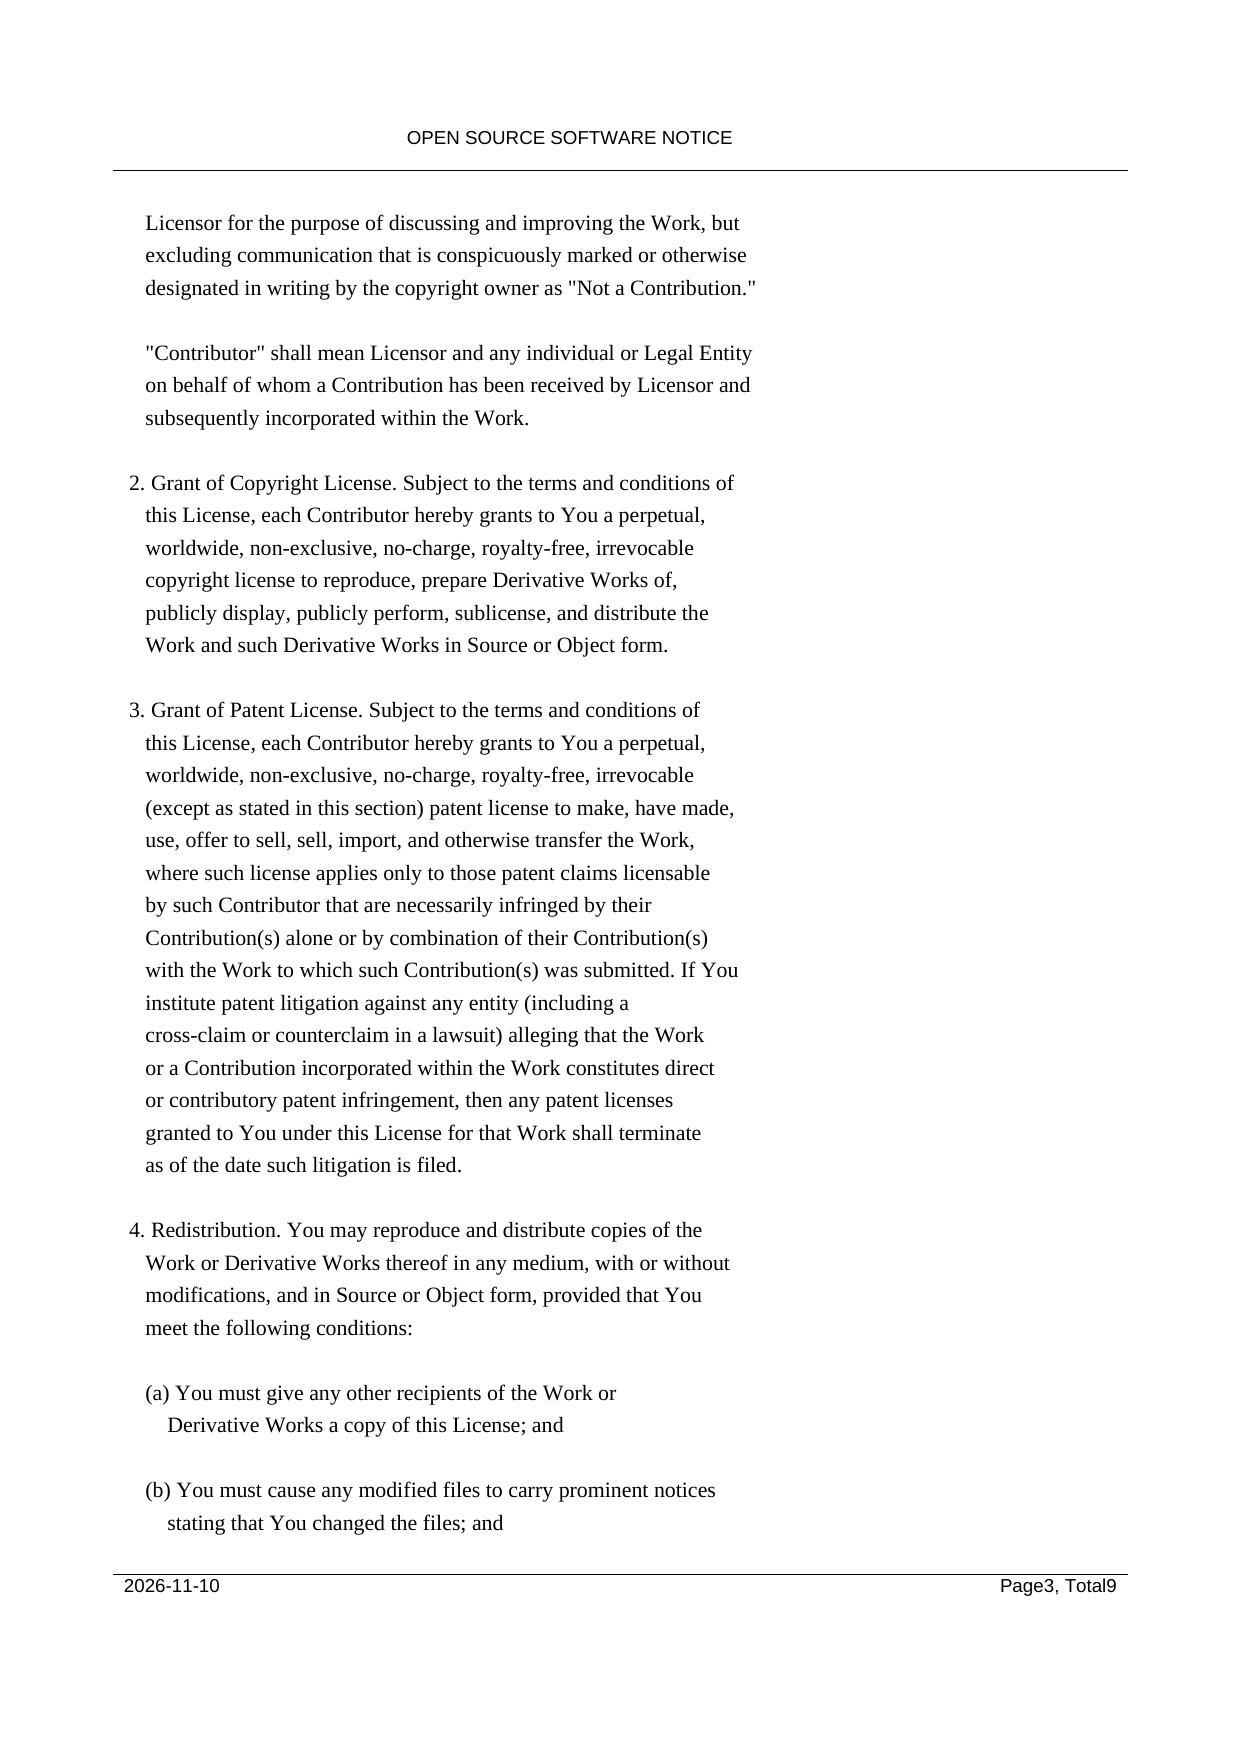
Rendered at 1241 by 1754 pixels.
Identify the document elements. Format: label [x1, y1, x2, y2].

text [112, 206, 1128, 1539]
